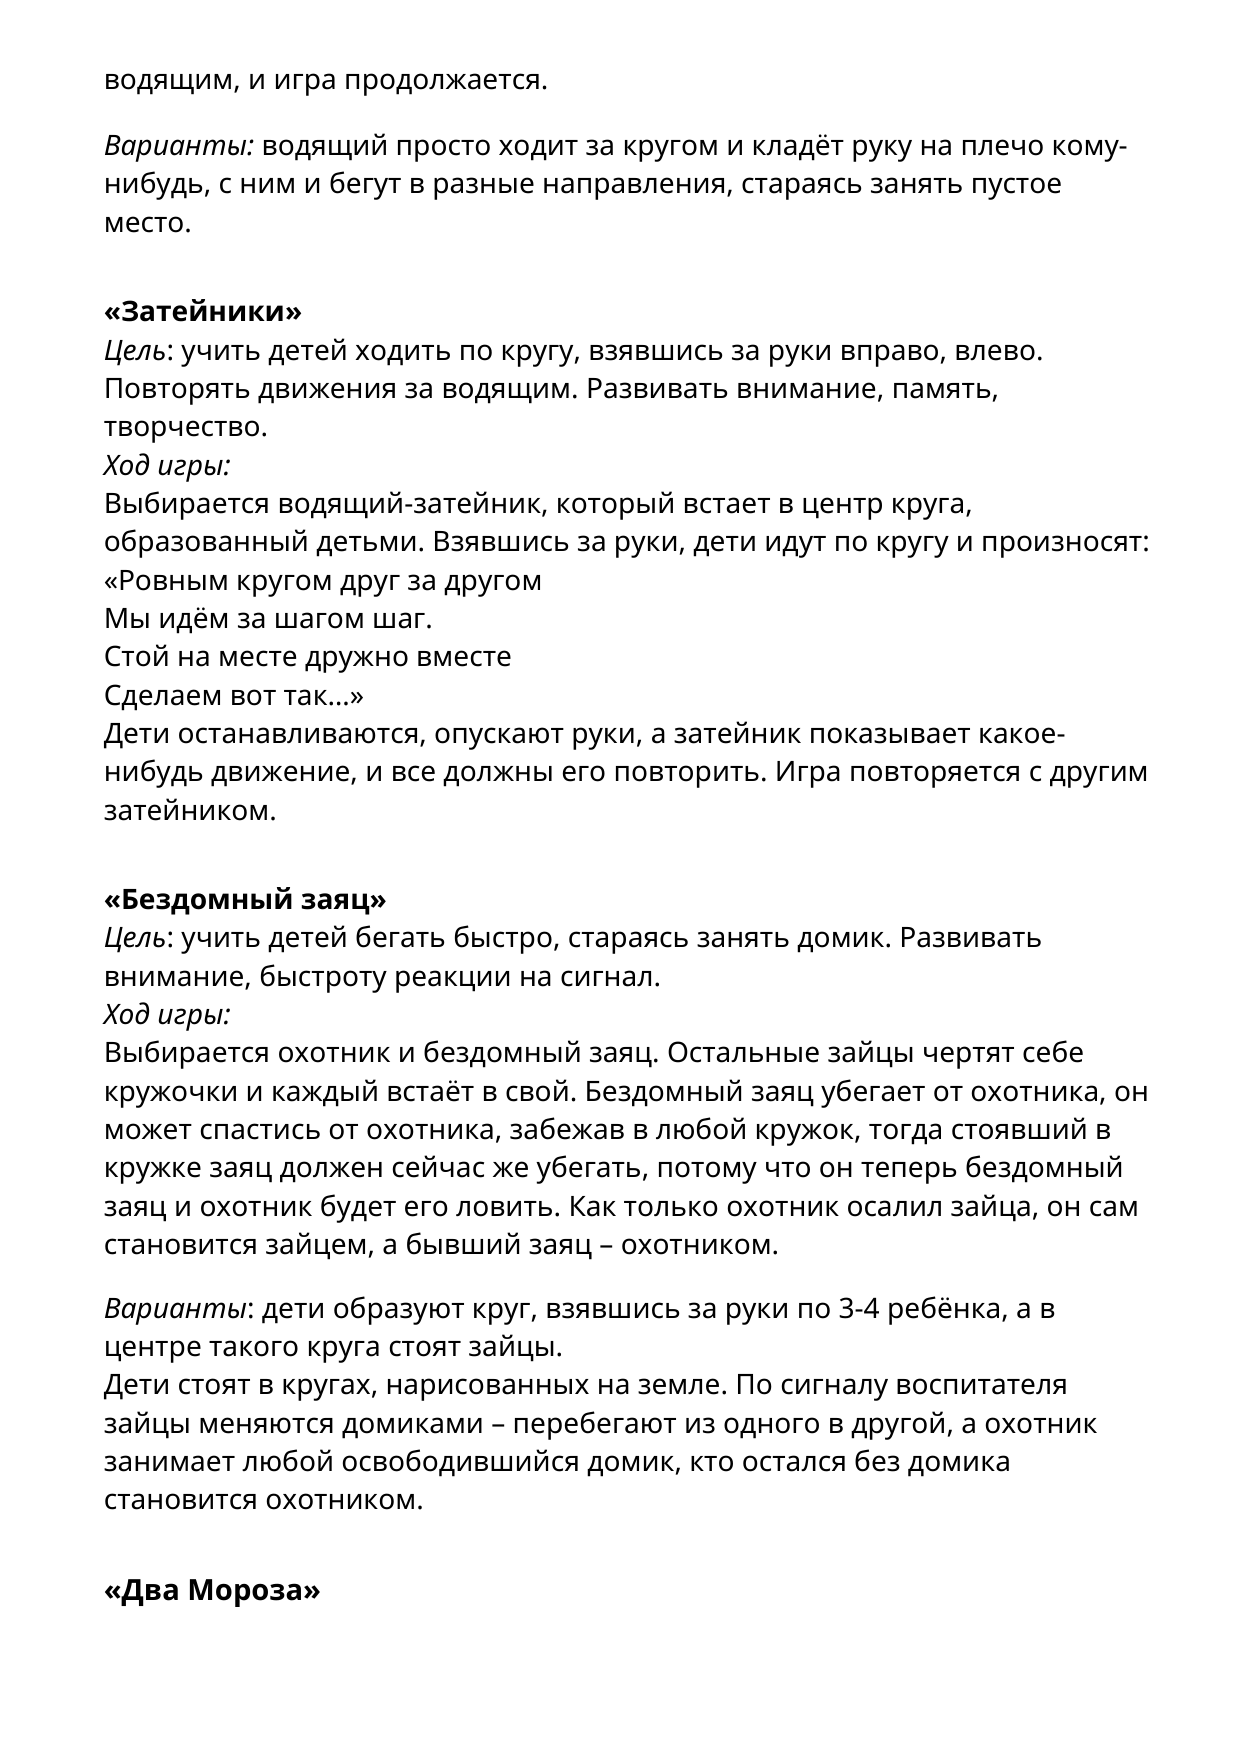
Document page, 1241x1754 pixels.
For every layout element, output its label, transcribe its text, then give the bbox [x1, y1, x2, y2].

text Цель: учить детей ходить по кругу, взявшись за руки вправо, влево. Повторять движения за водящим. Развивать внимание, память, творчество. [103, 330, 1152, 445]
text «Бездомный заяц» [103, 879, 1152, 917]
text Ход игры: [103, 445, 1152, 483]
text «Ровным кругом друг за другом [103, 560, 1152, 598]
text Мы идём за шагом шаг. [103, 598, 1152, 636]
text Ход игры: [103, 994, 1152, 1032]
text Цель: учить детей бегать быстро, стараясь занять домик. Развивать внимание, быстроту реакции на сигнал. [103, 917, 1152, 994]
text Выбирается водящий-затейник, который встает в центр круга, образованный детьми. Взявшись за руки, дети идут по кругу и произносят: [103, 483, 1152, 560]
text Стой на месте дружно вместе [103, 636, 1152, 675]
text «Затейники» [103, 291, 1152, 330]
text Сделаем вот так…» [103, 675, 1152, 713]
text Дети стоят в кругах, нарисованных на земле. По сигналу воспитателя зайцы меняются домиками – перебегают из одного в другой, а охотник занимает любой освободившийся домик, кто остался без домика становится охотником. [103, 1365, 1152, 1518]
text Варианты: водящий просто ходит за кругом и кладёт руку на плечо кому-нибудь, с ним и бегут в разные направления, стараясь занять пустое место. [103, 125, 1152, 240]
text Дети останавливаются, опускают руки, а затейник показывает какое-нибудь движение, и все должны его повторить. Игра повторяется с другим затейником. [103, 713, 1152, 828]
text Варианты: дети образуют круг, взявшись за руки по 3-4 ребёнка, а в центре такого круга стоят зайцы. [103, 1288, 1152, 1365]
text «Два Мороза» [103, 1569, 1152, 1609]
text Выбирается охотник и бездомный заяц. Остальные зайцы чертят себе кружочки и каждый встаёт в свой. Бездомный заяц убегает от охотника, он может спастись от охотника, забежав в любой кружок, тогда стоявший в кружке заяц должен сейчас же убегать, потому что он теперь бездомный заяц и охотник будет его ловить. Как только охотник осалил зайца, он сам становится зайцем, а бывший заяц – охотником. [103, 1032, 1152, 1262]
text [103, 59, 1152, 125]
